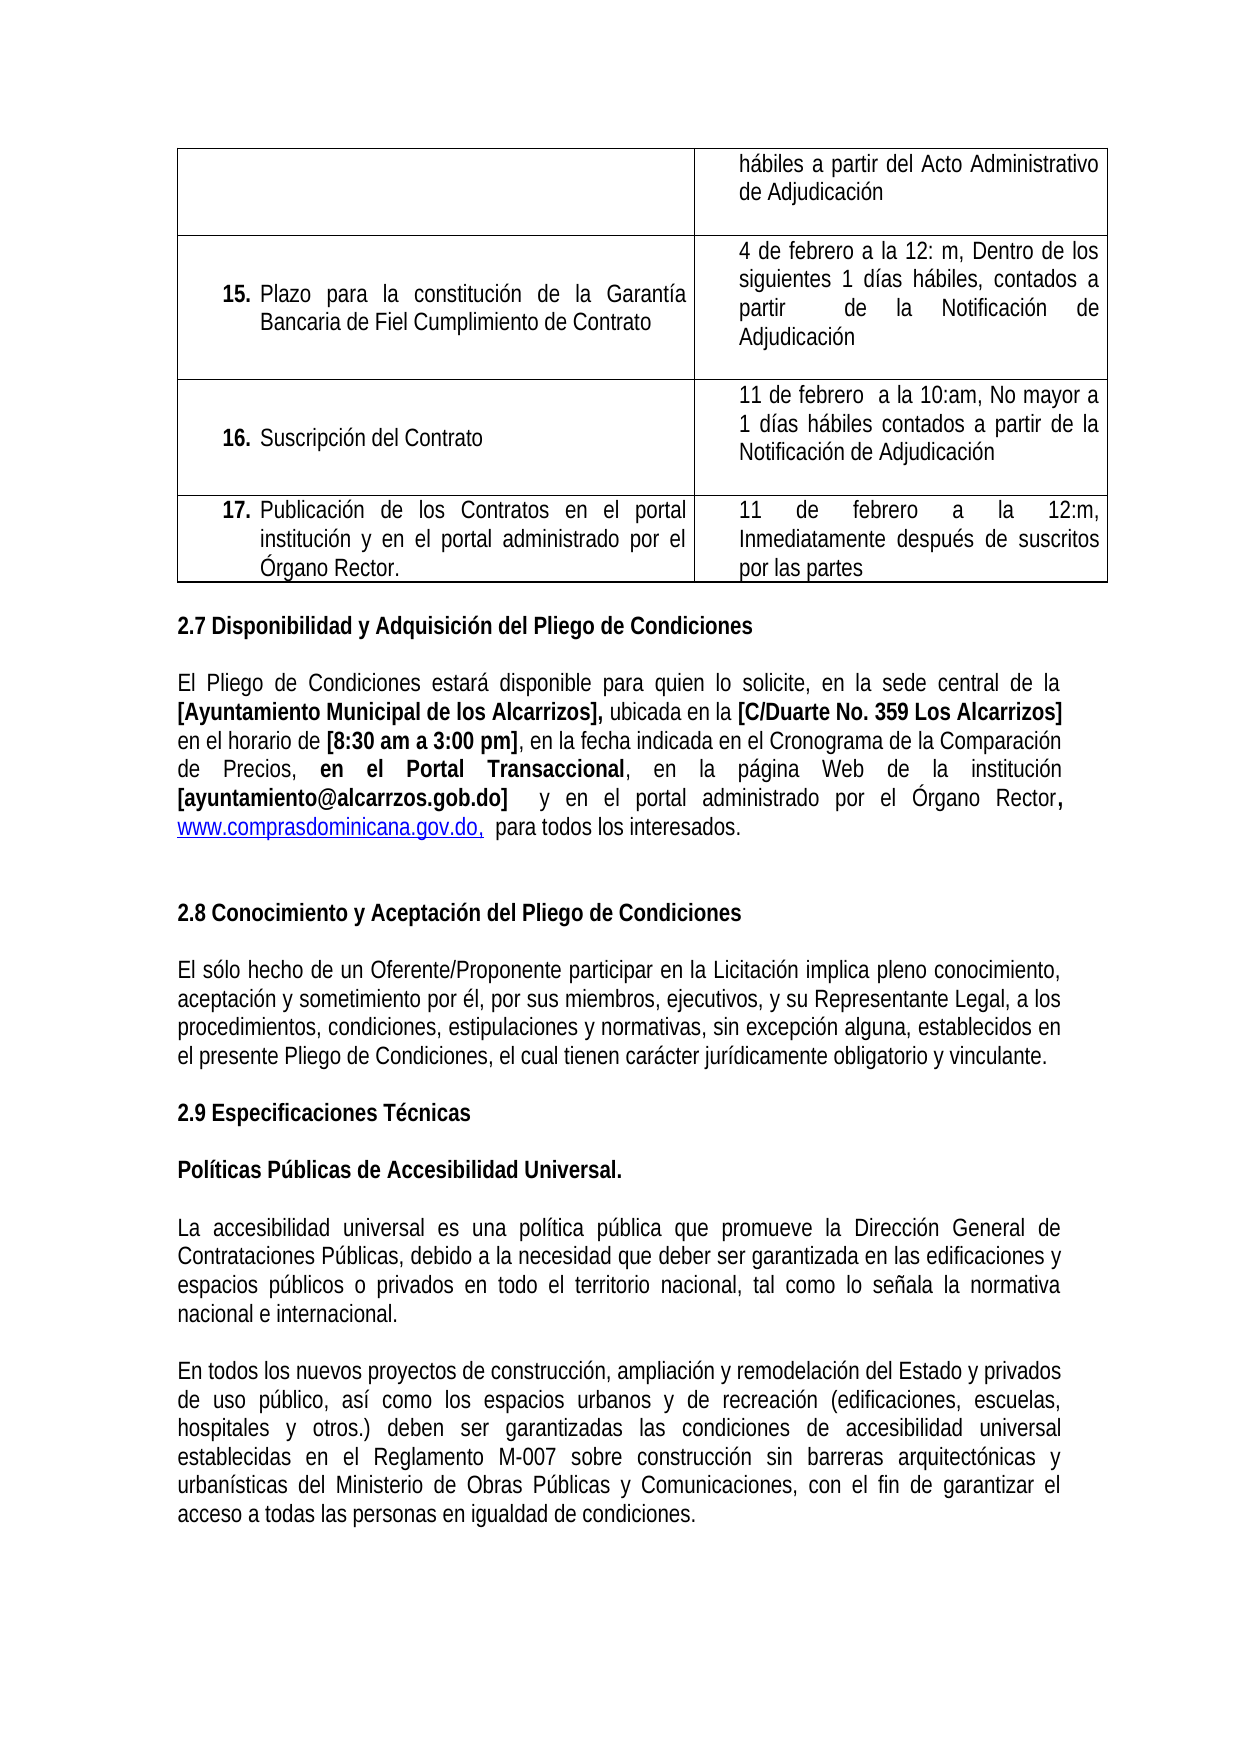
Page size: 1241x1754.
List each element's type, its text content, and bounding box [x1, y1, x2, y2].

text 2.8 Conocimiento y Aceptación del Pliego de Condiciones [177, 898, 1063, 926]
text En todos los nuevos proyectos de construcción, ampliación y remodelación del Estado y privados de uso público, así como los espacios urbanos y de recreación (edificaciones, escuelas, hospitales y otros.) deben ser garantizadas las condiciones de accesibilidad universal establecidas en el Reglamento M-007 sobre construcción sin barreras arquitectónicas y urbanísticas del Ministerio de Obras Públicas y Comunicaciones, con el fin de garantizar el acceso a todas las personas en igualdad de condiciones. [177, 1356, 1063, 1528]
table_cell 11 de febrero a la 12:m, Inmediatamente después de suscritos por las partes [695, 496, 1107, 581]
text Políticas Públicas de Accesibilidad Universal. [177, 1155, 1063, 1184]
text El sólo hecho de un Oferente/Proponente participar en la Licitación implica pleno conocimiento, aceptación y sometimiento por él, por sus miembros, ejecutivos, y su Representante Legal, a los procedimientos, condiciones, estipulaciones y normativas, sin excepción alguna, establecidos en el presente Pliego de Condiciones, el cual tienen carácter jurídicamente obligatorio y vinculante. [177, 955, 1063, 1069]
table_cell 4 de febrero a la 12: m, Dentro de los siguientes 1 días hábiles, contados a partir de la Notificación de Adjudicación [695, 236, 1107, 379]
text La accesibilidad universal es una política pública que promueve la Dirección General de Contrataciones Públicas, debido a la necesidad que deber ser garantizada en las edificaciones y espacios públicos o privados en todo el territorio nacional, tal como lo señala la normativa nacional e internacional. [177, 1213, 1063, 1327]
text El Pliego de Condiciones estará disponible para quien lo solicite, en la sede central de la [Ayuntamiento Municipal de los Alcarrizos], ubicada en la [C/Duarte No. 359 Los Alcarrizos] en el horario de [8:30 am a 3:00 pm], en la fecha indicada en el Cronograma de la Comparación de Precios, en el Portal Transaccional, en la página Web de la institución [ayuntamiento@alcarrzos.gob.do] y en el portal administrado por el Órgano Rector, www.comprasdominicana.gov.do, para todos los interesados. [177, 668, 1063, 840]
table_cell Publicación de los Contratos en el portal institución y en el portal administrado por el Órgano Rector. [178, 496, 694, 581]
text 2.7 Disponibilidad y Adquisición del Pliego de Condiciones [177, 611, 1063, 640]
table_cell Plazo para la constitución de la Garantía Bancaria de Fiel Cumplimiento de Contrato [178, 236, 694, 379]
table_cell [178, 149, 694, 234]
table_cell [695, 149, 1107, 234]
table_cell Suscripción del Contrato [178, 380, 694, 494]
table_cell 11 de febrero a la 10:am, No mayor a 1 días hábiles contados a partir de la Notificación de Adjudicación [695, 380, 1107, 494]
text 2.9 Especificaciones Técnicas [177, 1098, 1063, 1127]
